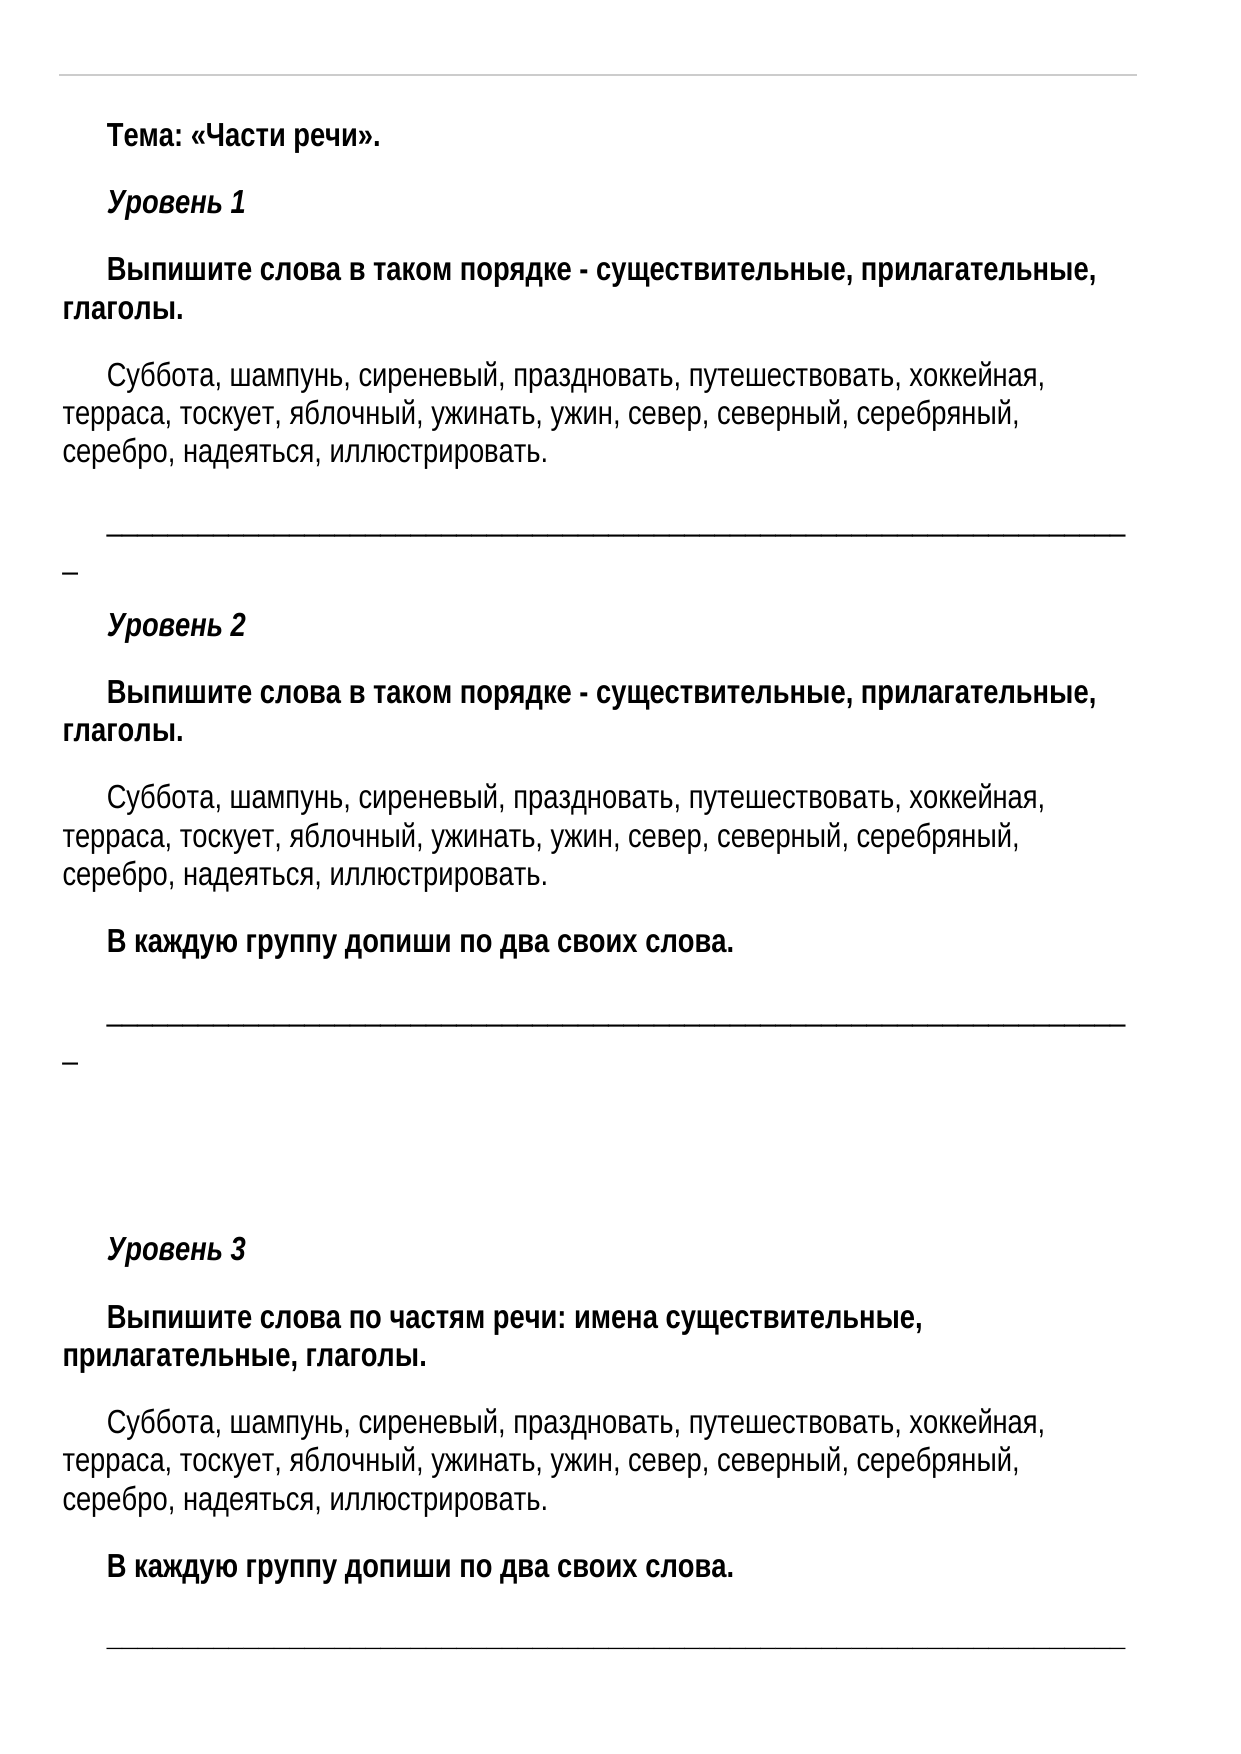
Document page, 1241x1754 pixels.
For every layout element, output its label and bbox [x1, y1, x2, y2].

table_header [59, 76, 1137, 1662]
